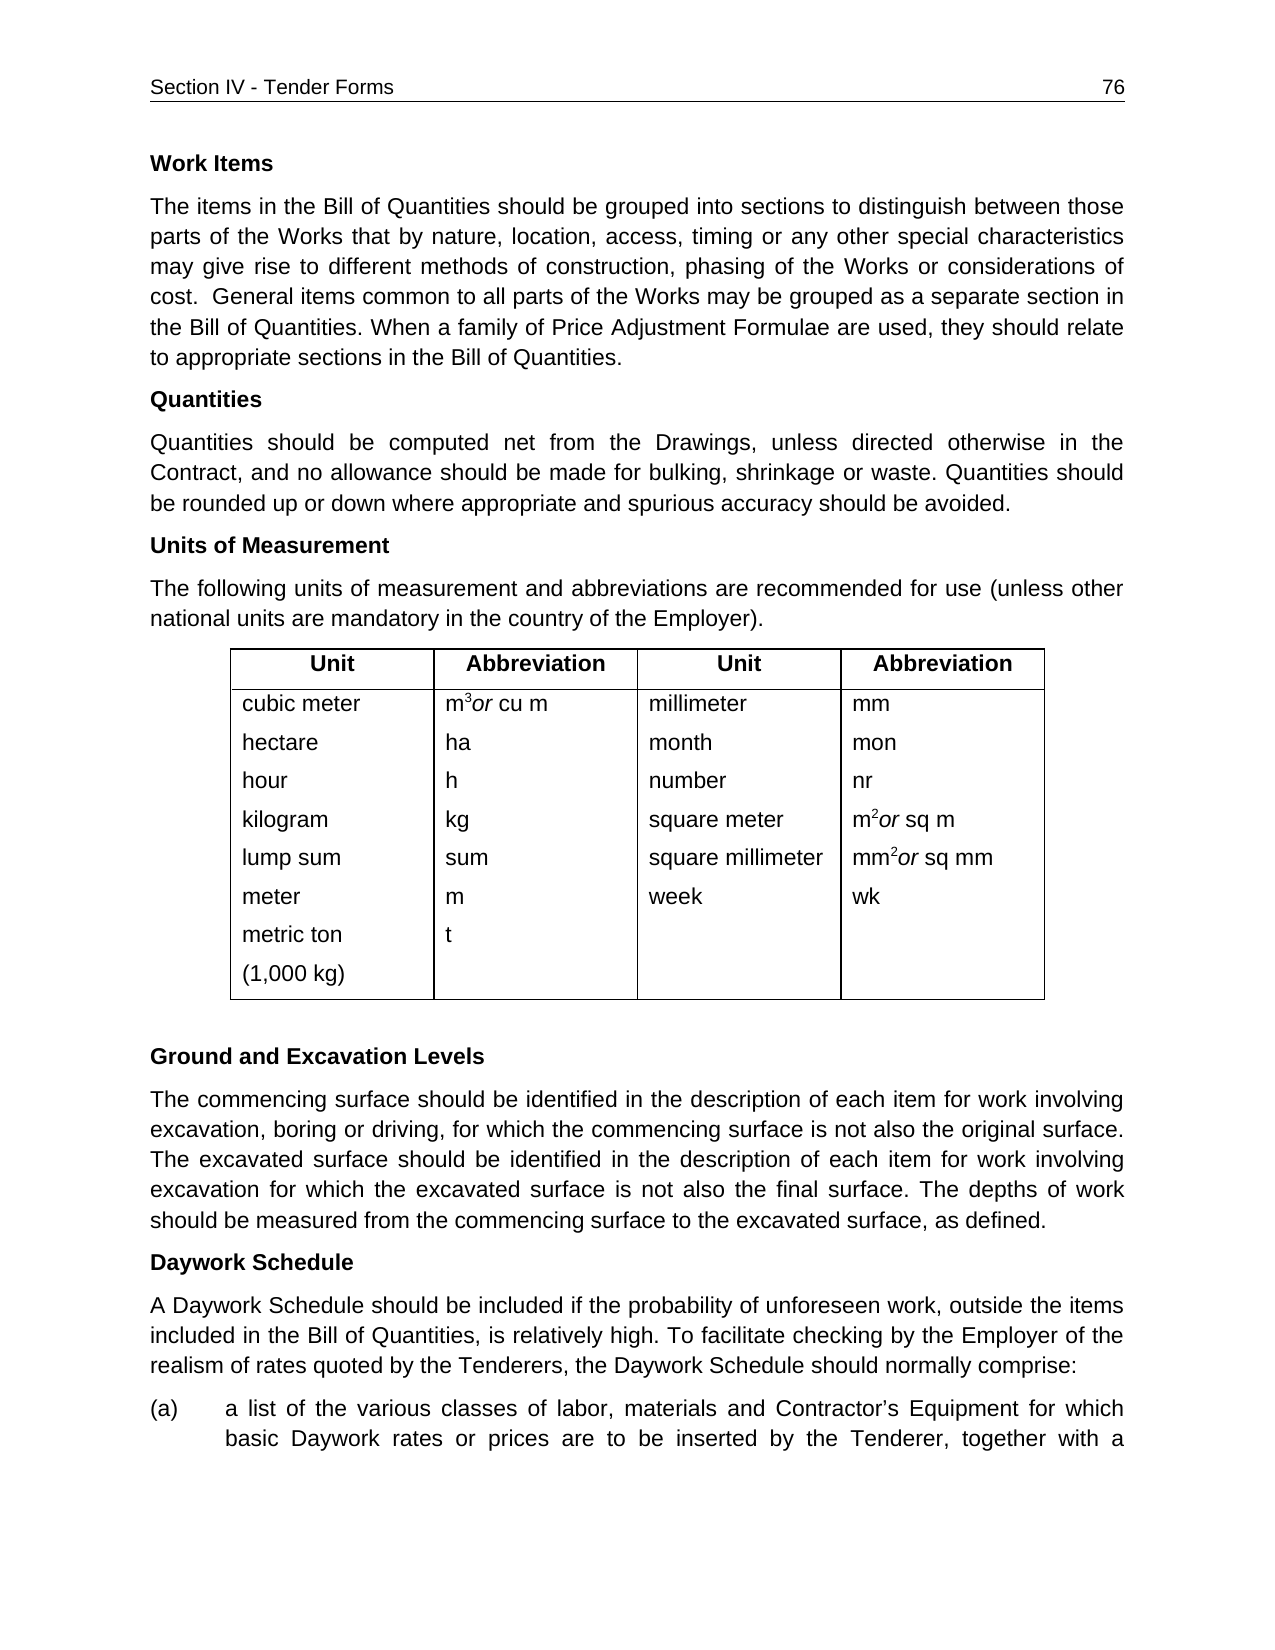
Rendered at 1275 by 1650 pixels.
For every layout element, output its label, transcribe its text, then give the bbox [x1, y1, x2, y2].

text Work Items [150, 150, 1125, 176]
table_header Unit [638, 650, 840, 688]
text The items in the Bill of Quantities should be grouped into sections to distinguish between those parts of the Works that by nature, location, access, timing or any other special characteristics may give rise to different methods of construction, phasing of the Works or considerations of cost. General items common to all parts of the Works may be grouped as a separate section in the Bill of Quantities. When a family of Price Adjustment Formulae are used, they should relate to appropriate sections in the Bill of Quantities. [150, 193, 1125, 370]
text Ground and Excavation Levels [150, 1043, 1125, 1069]
table_cell mm mon nr m2or sq m mm2or sq mm wk [842, 690, 1044, 999]
table_cell millimeter month number square meter square millimeter week [638, 690, 840, 999]
text Quantities [150, 386, 1125, 413]
text Daywork Schedule [150, 1249, 1125, 1276]
text Units of Measurement [150, 532, 1125, 559]
table_cell m3or cu m ha h kg sum m t [435, 690, 637, 999]
table_header Abbreviation [435, 650, 637, 688]
text Quantities should be computed net from the Drawings, unless directed otherwise in the Contract, and no allowance should be made for bulking, shrinkage or waste. Quantities should be rounded up or down where appropriate and spurious accuracy should be avoided. [150, 429, 1125, 516]
table_header Unit [231, 650, 433, 688]
text The commencing surface should be identified in the description of each item for work involving excavation, boring or driving, for which the commencing surface is not also the original surface. The excavated surface should be identified in the description of each item for work involving excavation for which the excavated surface is not also the final surface. The depths of work should be measured from the commencing surface to the excavated surface, as defined. [150, 1086, 1125, 1233]
table_header Abbreviation [842, 650, 1044, 688]
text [150, 1395, 1125, 1452]
text A Daywork Schedule should be included if the probability of unforeseen work, outside the items included in the Bill of Quantities, is relatively high. To facilitate checking by the Employer of the realism of rates quoted by the Tenderers, the Daywork Schedule should normally comprise: [150, 1292, 1125, 1379]
text The following units of measurement and abbreviations are recommended for use (unless other national units are mandatory in the country of the Employer). [150, 575, 1125, 632]
table_cell cubic meter hectare hour kilogram lump sum meter metric ton (1,000 kg) [231, 690, 433, 999]
